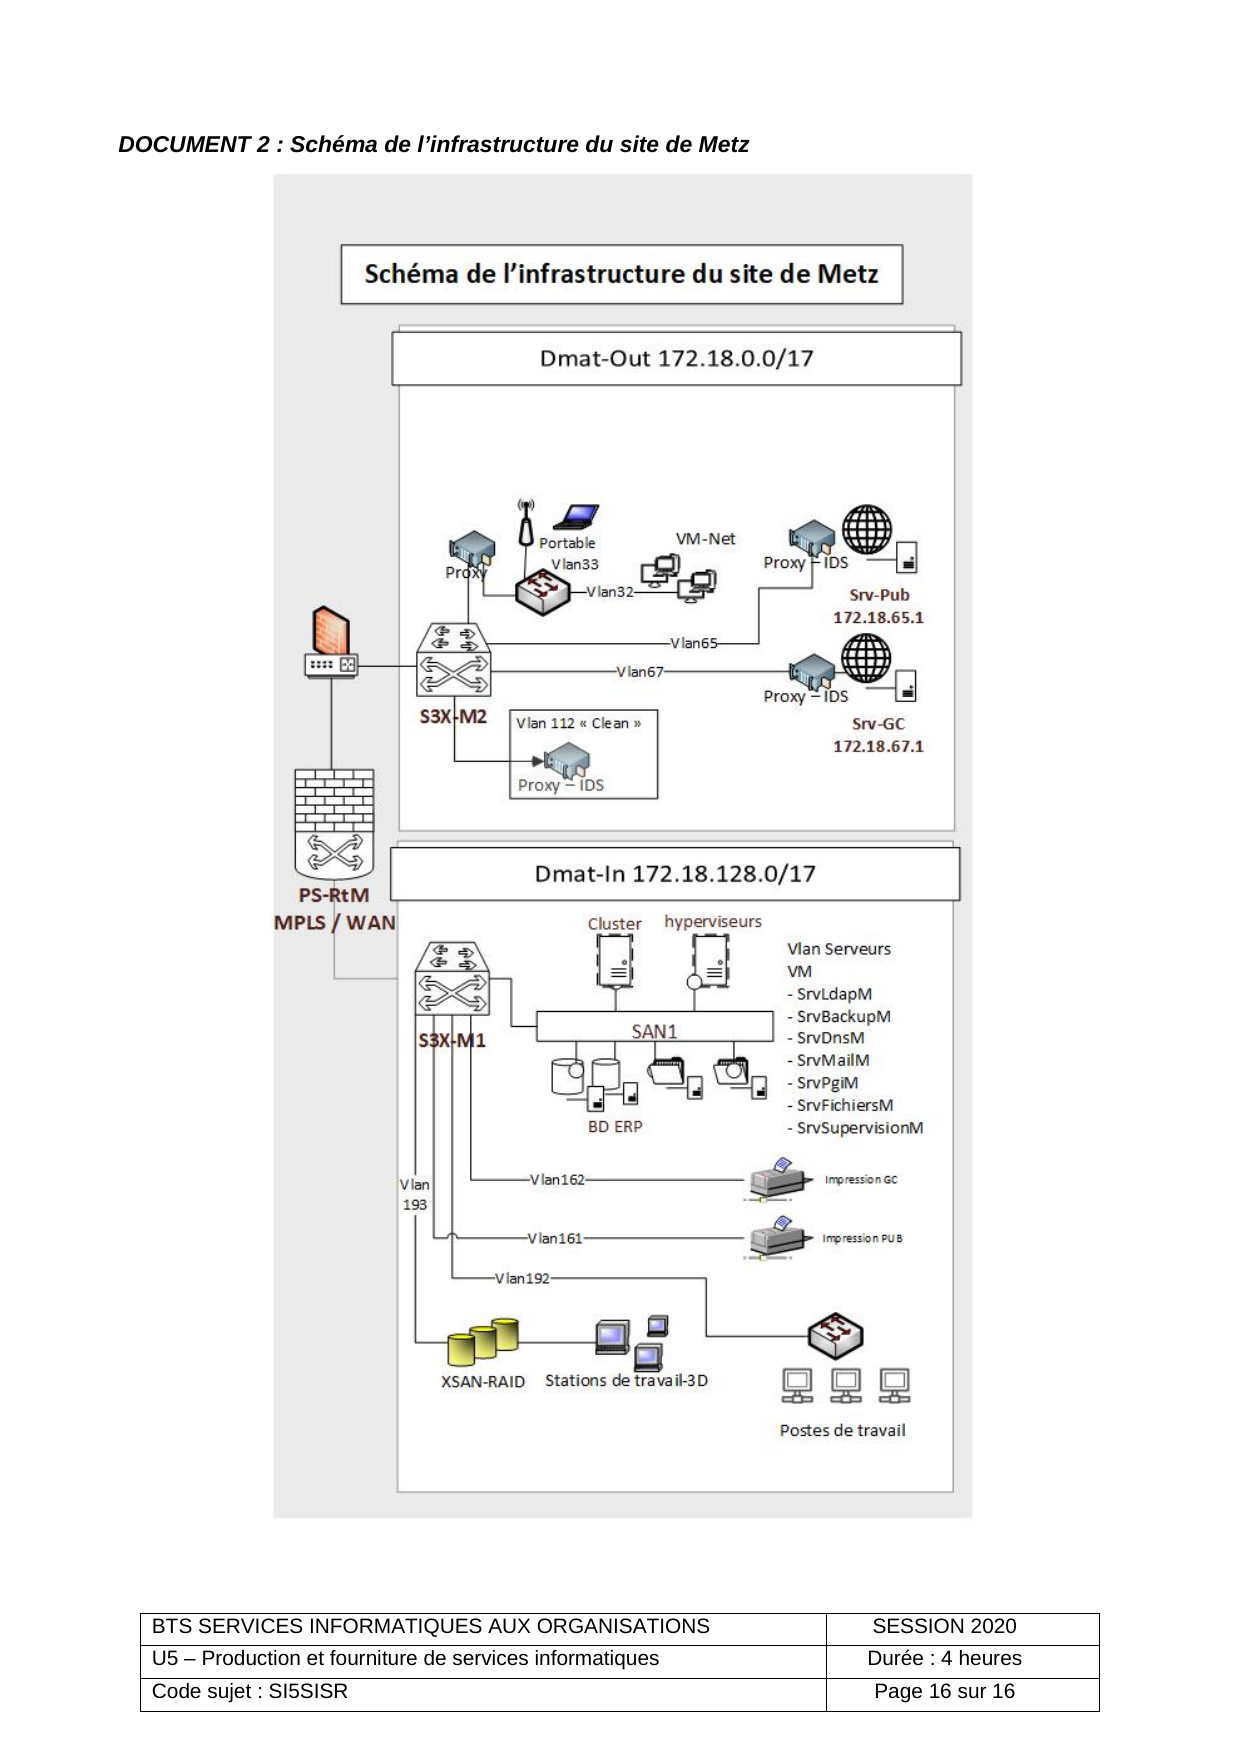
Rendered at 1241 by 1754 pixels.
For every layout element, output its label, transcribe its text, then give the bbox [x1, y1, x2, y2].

text DOCUMENT 2 : Schéma de l’infrastructure du site de Metz [118, 131, 1122, 157]
picture [262, 173, 979, 1525]
